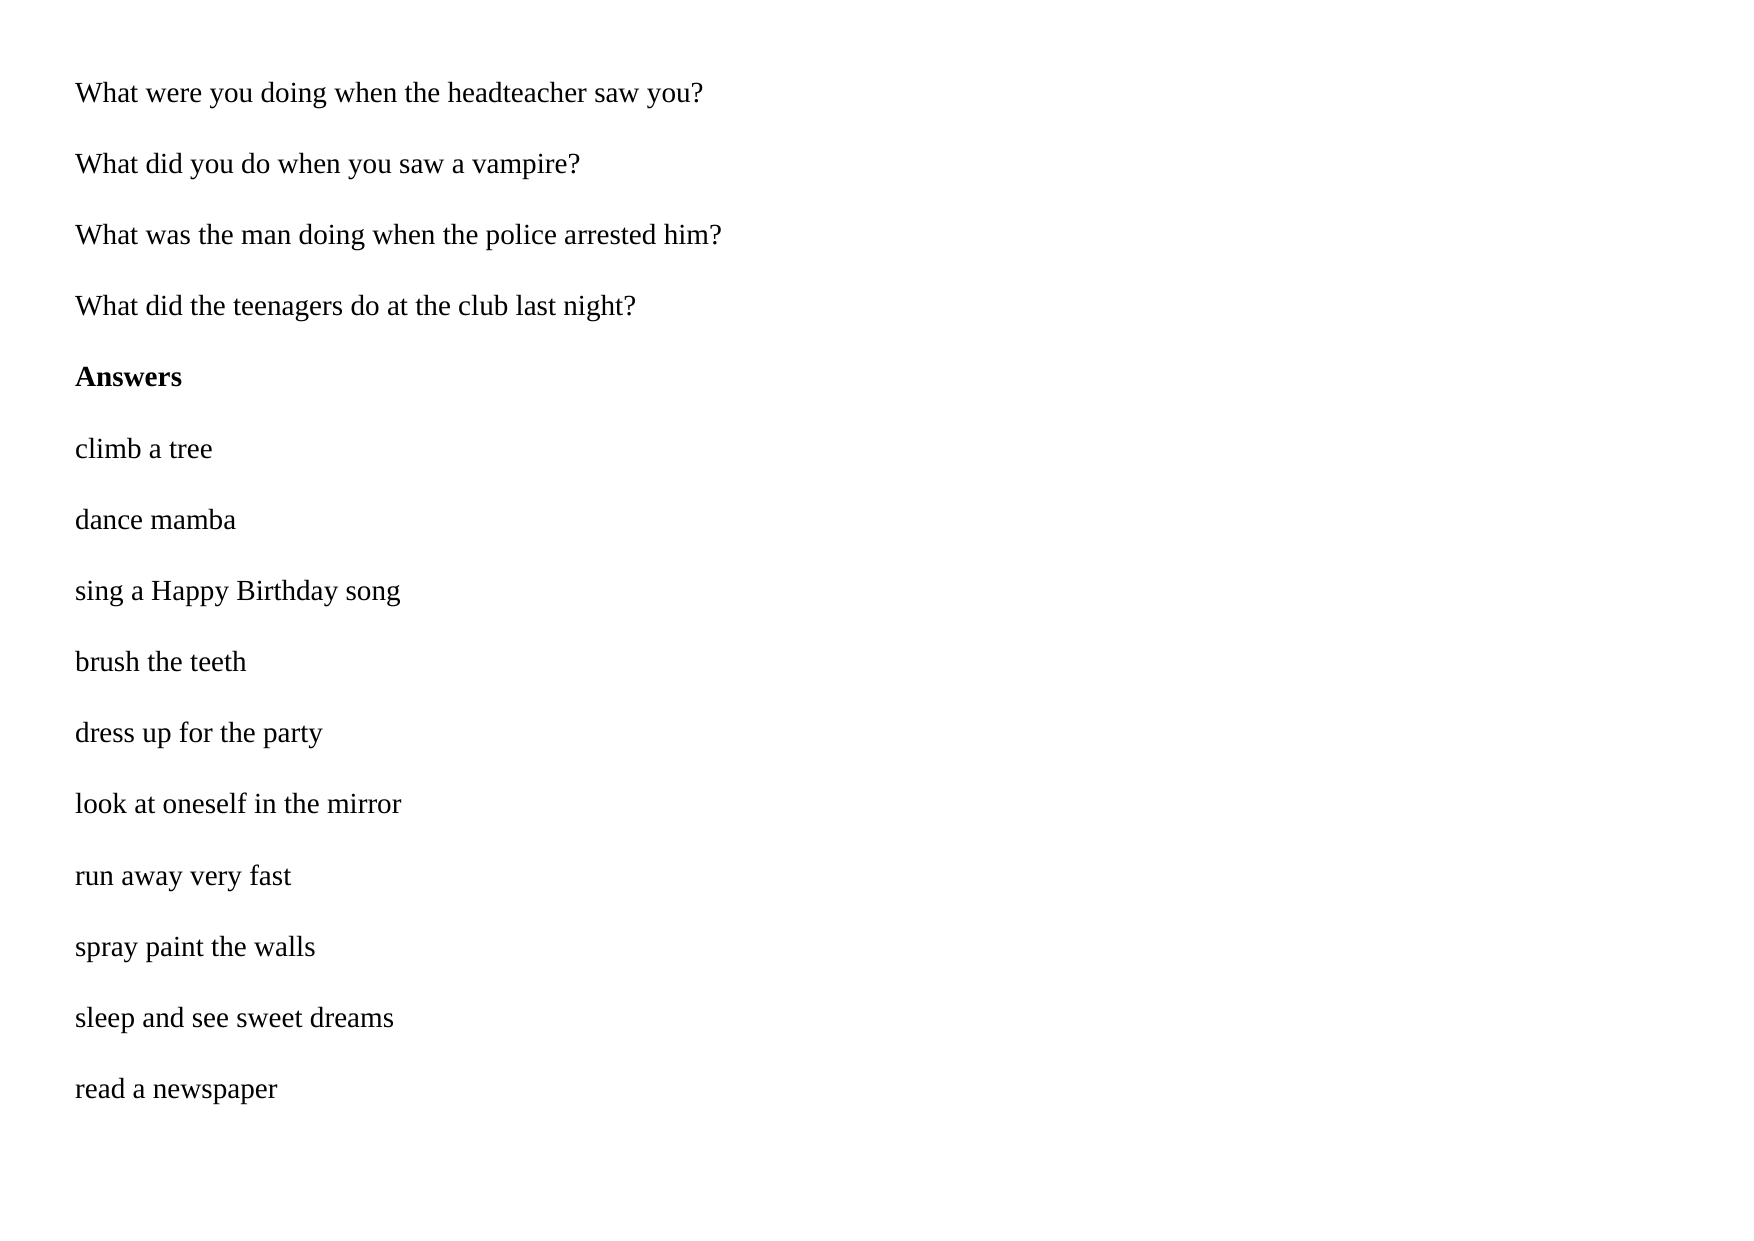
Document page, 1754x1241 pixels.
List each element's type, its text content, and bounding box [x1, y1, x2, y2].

text sleep and see sweet dreams [75, 1000, 1679, 1033]
text dress up for the party [75, 715, 1679, 749]
text Answers [75, 359, 1679, 393]
text read a newspaper [75, 1071, 1679, 1104]
text run away very fast [75, 858, 1679, 891]
text What was the man doing when the police arrested him? [75, 217, 1679, 251]
text dance mamba [75, 502, 1679, 535]
text What did you do when you saw a vampire? [75, 146, 1679, 180]
text look at oneself in the mirror [75, 786, 1679, 820]
text brush the teeth [75, 644, 1679, 678]
text What were you doing when the headteacher saw you? [75, 75, 1679, 108]
text spray paint the walls [75, 929, 1679, 962]
text What did the teenagers do at the club last night? [75, 288, 1679, 322]
text climb a tree [75, 431, 1679, 464]
text sing a Happy Birthday song [75, 573, 1679, 607]
